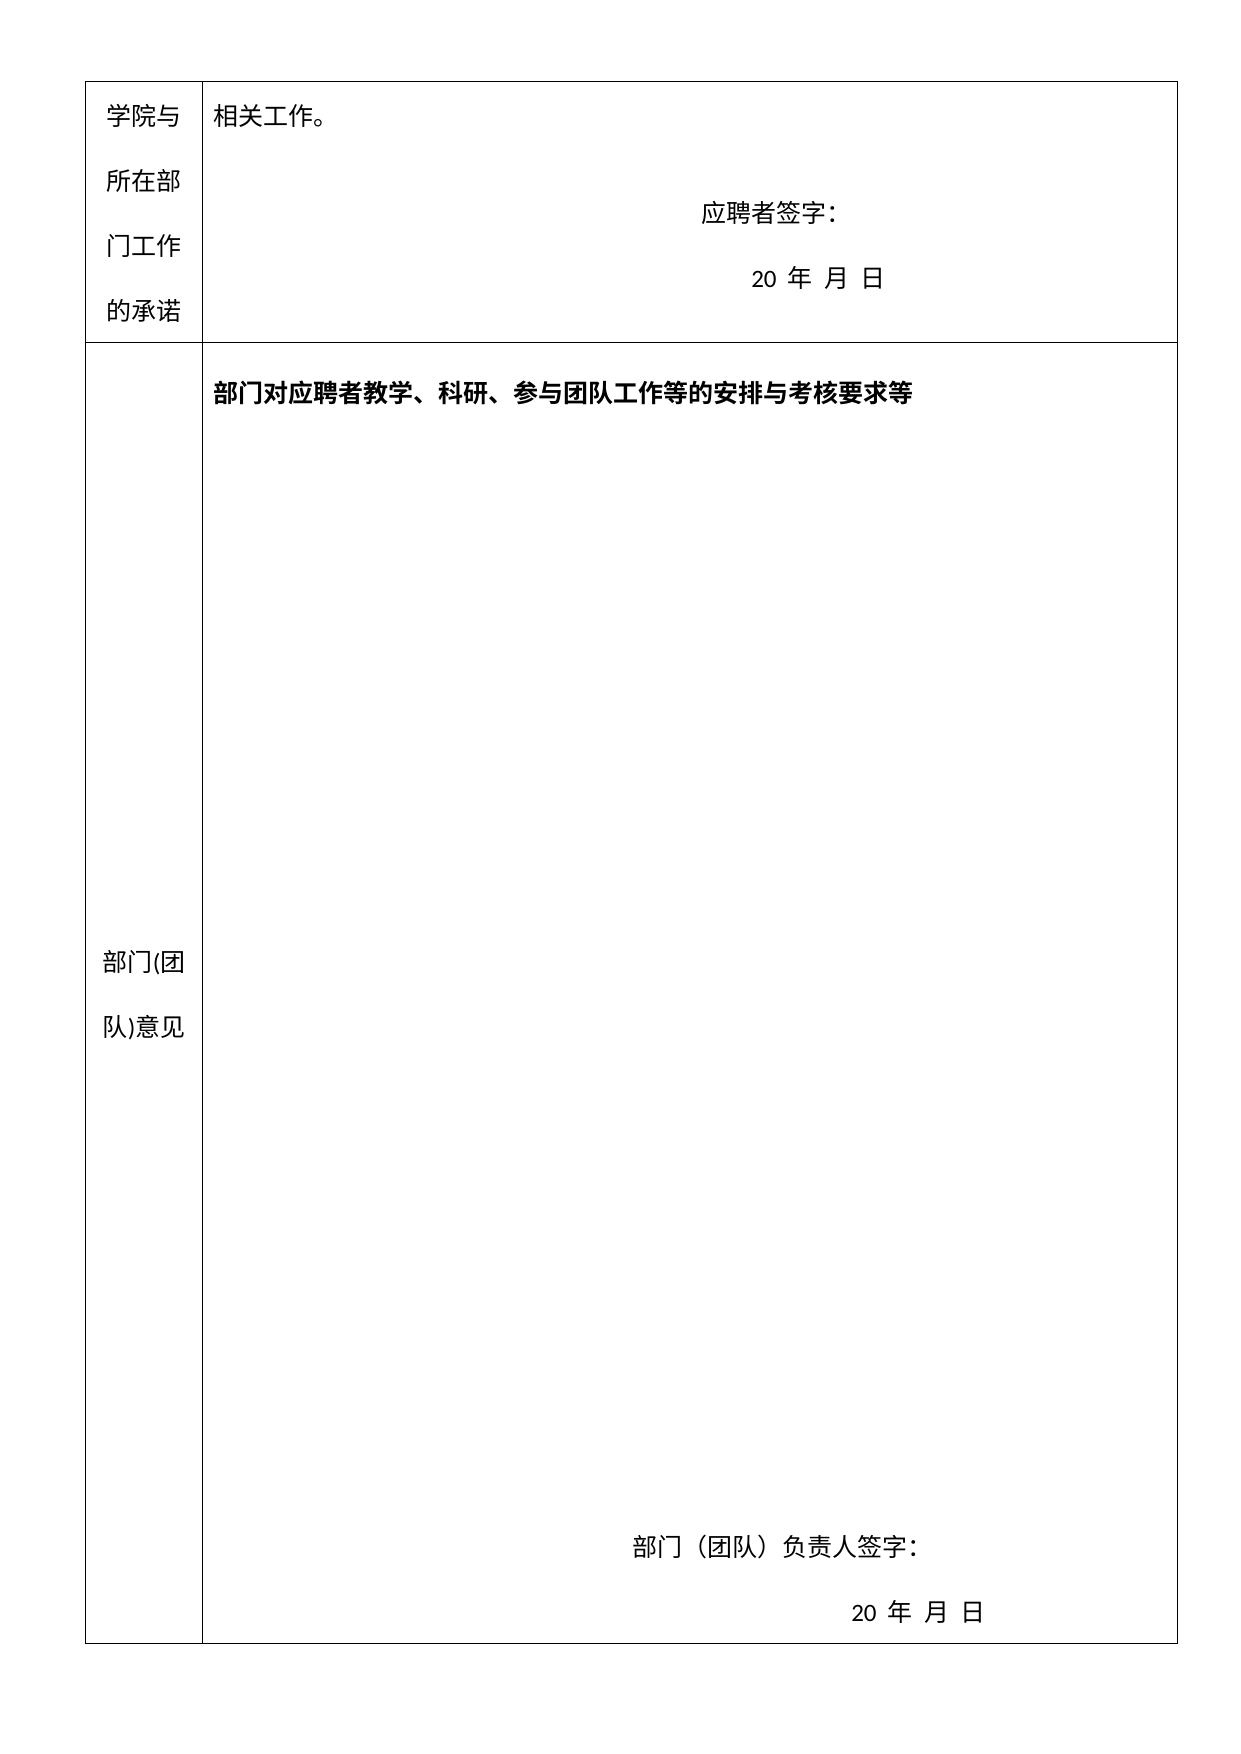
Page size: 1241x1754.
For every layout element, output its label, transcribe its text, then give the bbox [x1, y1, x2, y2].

table_cell 部门(团队)意见 [86, 343, 202, 1643]
table_cell 应聘者对完成学院与所在部门工作的承诺 [86, 82, 202, 342]
table_cell 部门对应聘者教学、科研、参与团队工作等的安排与考核要求等 部门（团队）负责人签字： 20 年 月 日 [203, 343, 1177, 1643]
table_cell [203, 82, 1177, 342]
